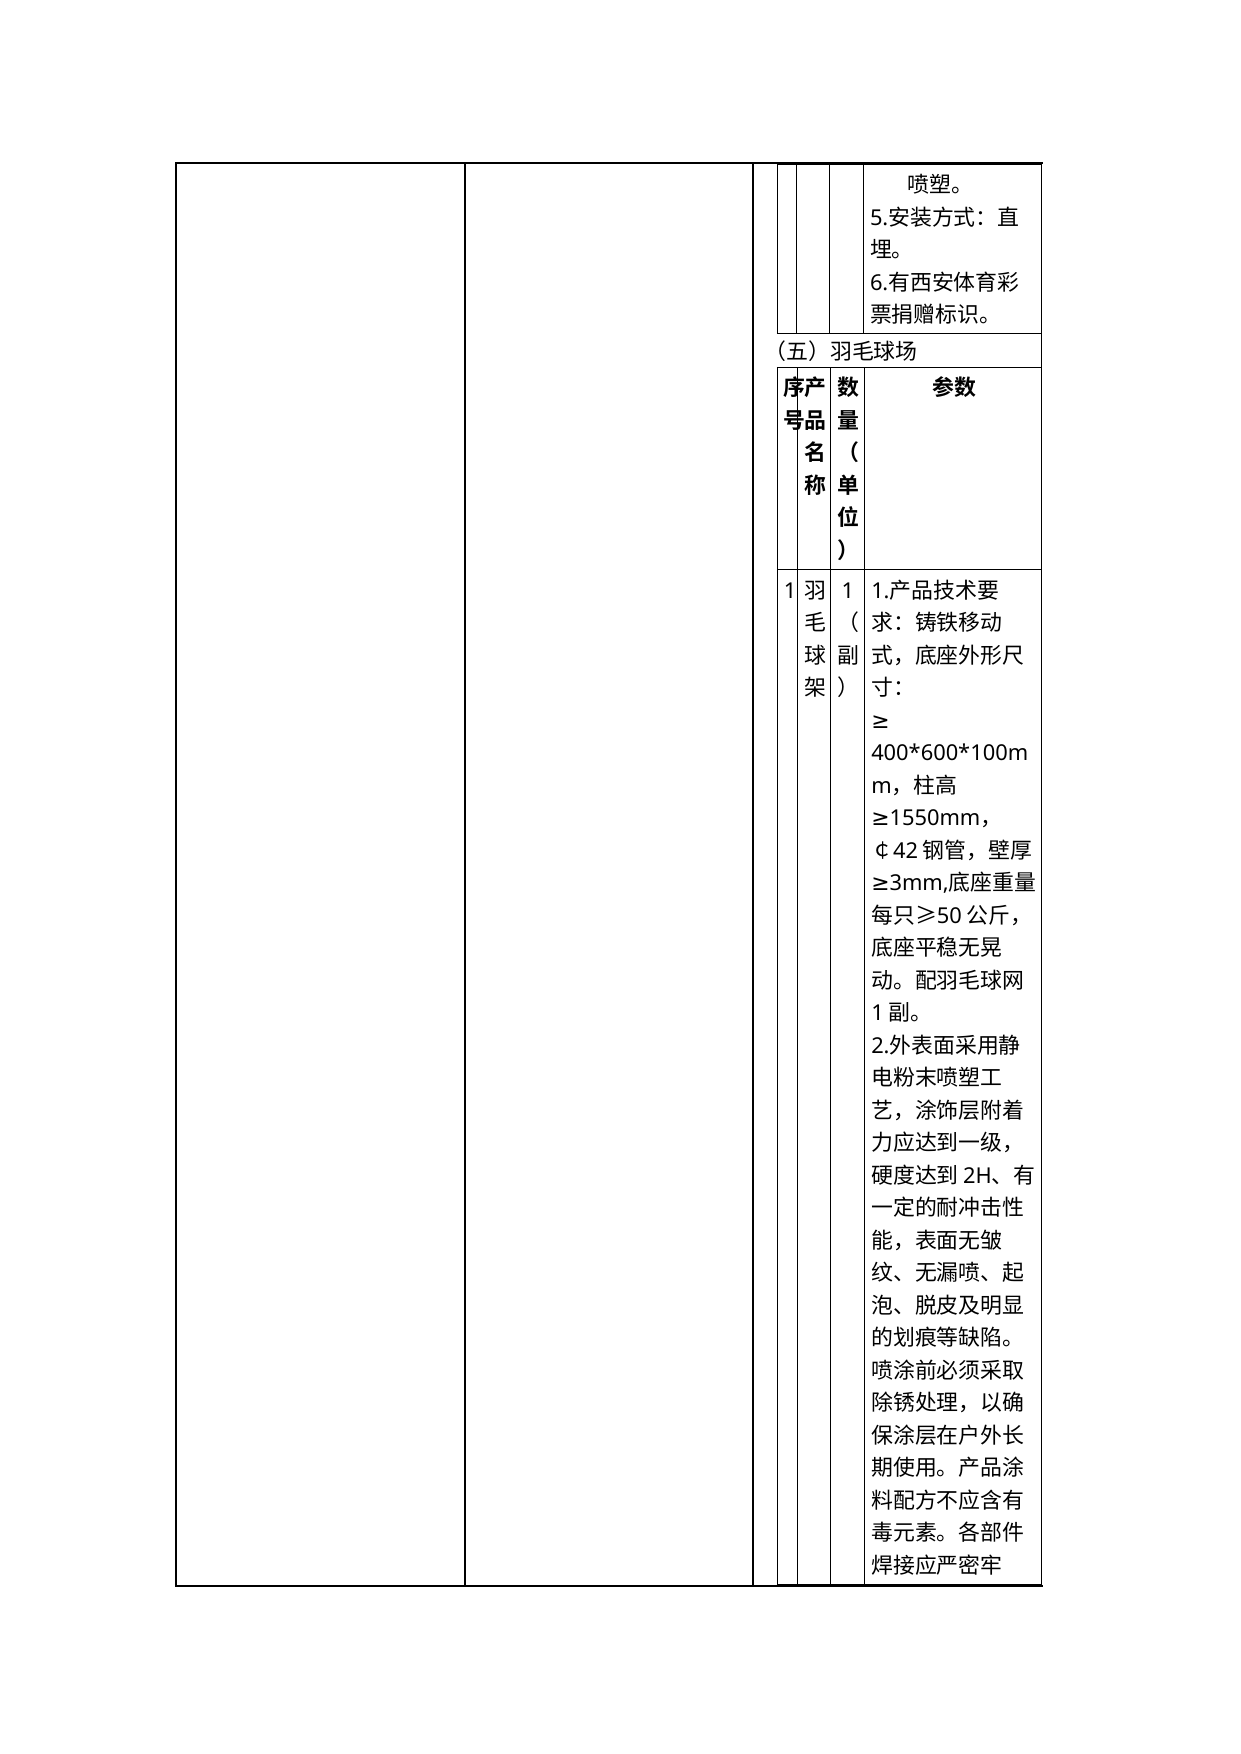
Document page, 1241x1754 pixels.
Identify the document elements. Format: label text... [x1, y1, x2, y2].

table_cell ▲ [466, 164, 752, 1585]
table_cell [754, 164, 1041, 1585]
table_cell 1 [177, 164, 464, 1585]
